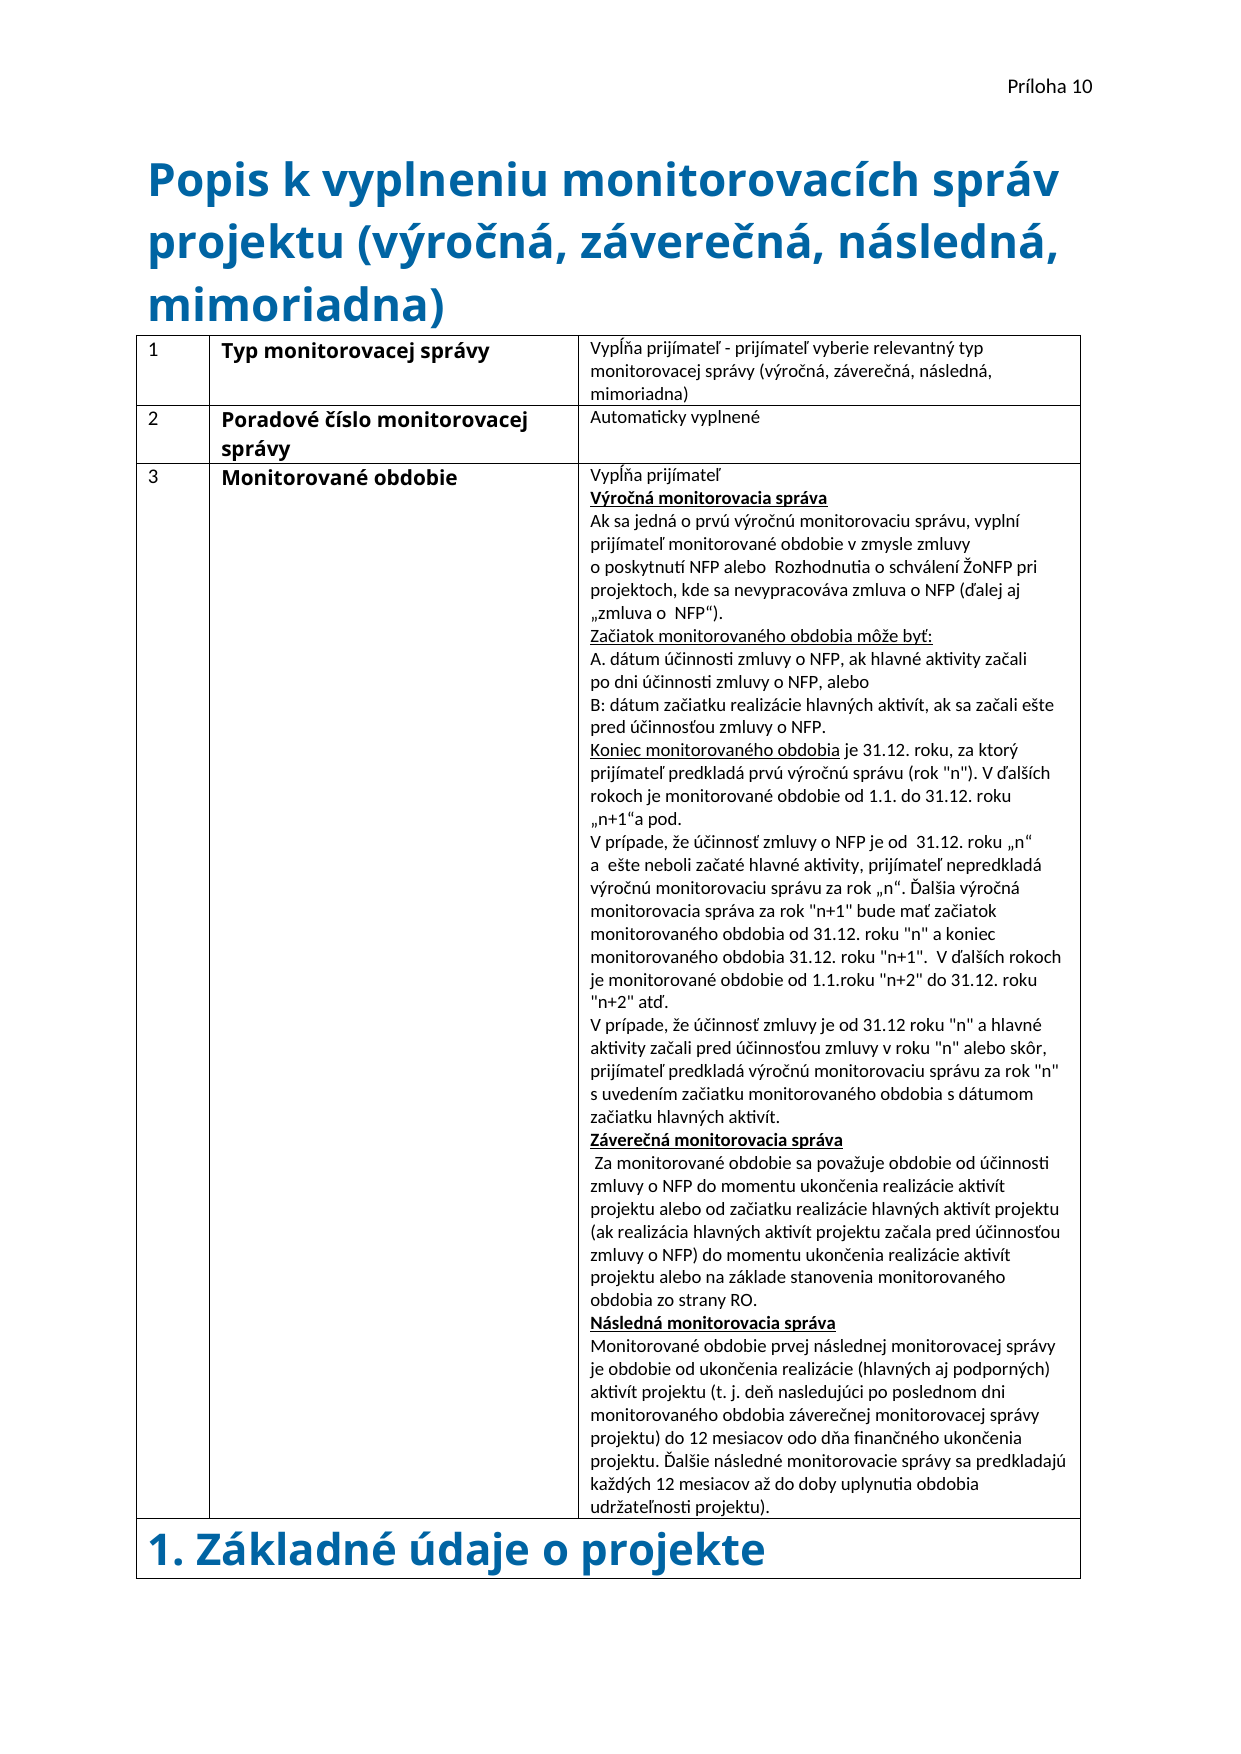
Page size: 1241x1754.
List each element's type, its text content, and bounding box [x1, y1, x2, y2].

table_cell Vypĺňa prijímateľ Výročná monitorovacia správa Ak sa jedná o prvú výročnú monitorovaciu správu, vyplní prijímateľ monitorované obdobie v zmysle zmluvy o poskytnutí NFP alebo Rozhodnutia o schválení ŽoNFP pri projektoch, kde sa nevypracováva zmluva o NFP (ďalej aj „zmluva o NFP“). Začiatok monitorovaného obdobia môže byť: A. dátum účinnosti zmluvy o NFP, ak hlavné aktivity začali po dni účinnosti zmluvy o NFP, alebo B: dátum začiatku realizácie hlavných aktivít, ak sa začali ešte pred účinnosťou zmluvy o NFP. Koniec monitorovaného obdobia je 31.12. roku, za ktorý prijímateľ predkladá prvú výročnú správu (rok "n"). V ďalších rokoch je monitorované obdobie od 1.1. do 31.12. roku „n+1“a pod. V prípade, že účinnosť zmluvy o NFP je od 31.12. roku „n“ a ešte neboli začaté hlavné aktivity, prijímateľ nepredkladá výročnú monitorovaciu správu za rok „n“. Ďalšia výročná monitorovacia správa za rok "n+1" bude mať začiatok monitorovaného obdobia od 31.12. roku "n" a koniec monitorovaného obdobia 31.12. roku "n+1". V ďalších rokoch je monitorované obdobie od 1.1.roku "n+2" do 31.12. roku "n+2" atď. V prípade, že účinnosť zmluvy je od 31.12 roku "n" a hlavné aktivity začali pred účinnosťou zmluvy v roku "n" alebo skôr, prijímateľ predkladá výročnú monitorovaciu správu za rok "n" s uvedením začiatku monitorovaného obdobia s dátumom začiatku hlavných aktivít. Záverečná monitorovacia správa Za monitorované obdobie sa považuje obdobie od účinnosti zmluvy o NFP do momentu ukončenia realizácie aktivít projektu alebo od začiatku realizácie hlavných aktivít projektu (ak realizácia hlavných aktivít projektu začala pred účinnosťou zmluvy o NFP) do momentu ukončenia realizácie aktivít projektu alebo na základe stanovenia monitorovaného obdobia zo strany RO. Následná monitorovacia správa Monitorované obdobie prvej následnej monitorovacej správy je obdobie od ukončenia realizácie (hlavných aj podporných) aktivít projektu (t. j. deň nasledujúci po poslednom dni monitorovaného obdobia záverečnej monitorovacej správy projektu) do 12 mesiacov odo dňa finančného ukončenia projektu. Ďalšie následné monitorovacie správy sa predkladajú každých 12 mesiacov až do doby uplynutia obdobia udržateľnosti projektu). [579, 464, 1080, 1518]
table_cell Automaticky vyplnené [579, 406, 1080, 462]
table_cell Monitorované obdobie [210, 464, 578, 1518]
table_cell 2 [137, 406, 209, 462]
table_header 1 [137, 336, 209, 404]
table_cell 1. Základné údaje o projekte [137, 1519, 1080, 1578]
text Popis k vyplneniu monitorovacích správ projektu (výročná, záverečná, následná, mimoriadna) [148, 148, 1093, 335]
table_header Vypĺňa prijímateľ - prijímateľ vyberie relevantný typ monitorovacej správy (výročná, záverečná, následná, mimoriadna) [579, 336, 1080, 404]
table_cell Poradové číslo monitorovacej správy [210, 406, 578, 462]
table_header Typ monitorovacej správy [210, 336, 578, 404]
table_cell 3 [137, 464, 209, 1518]
